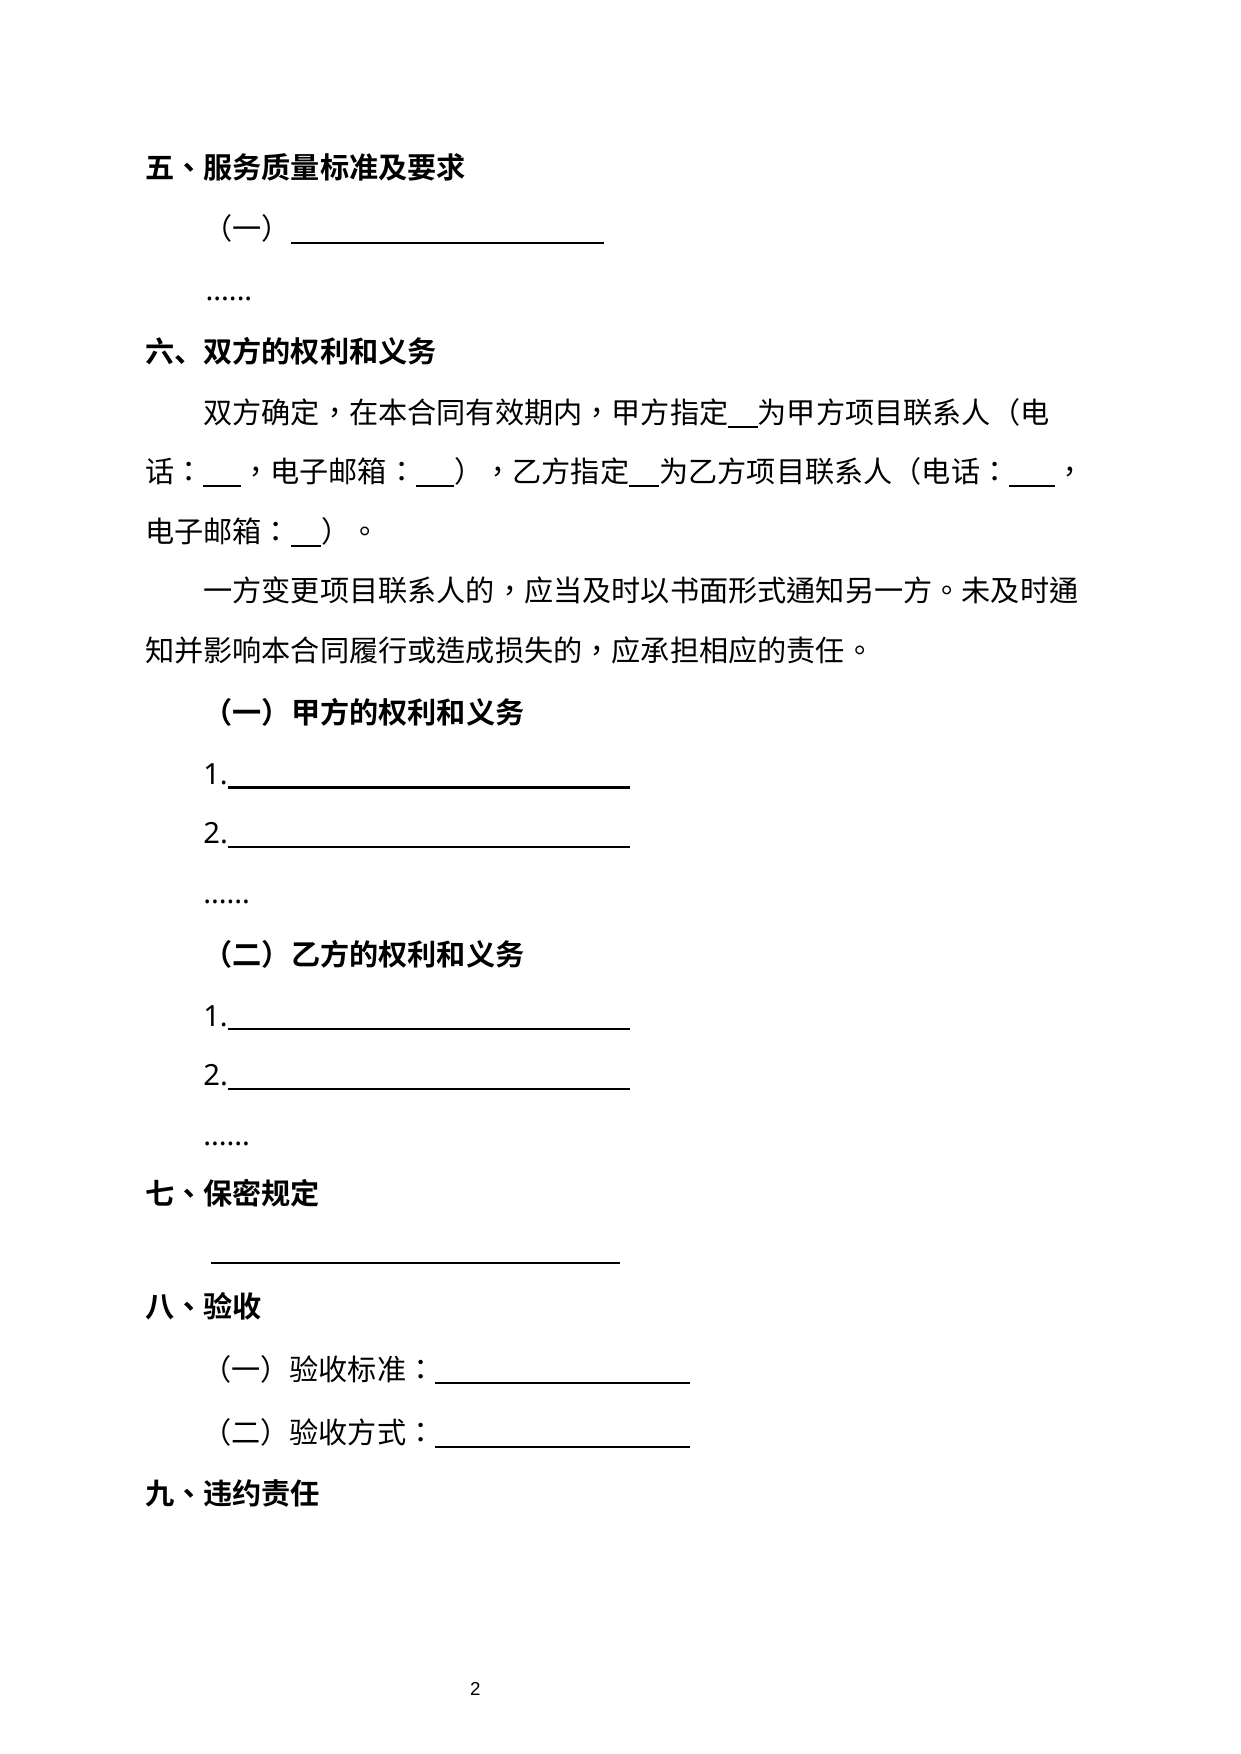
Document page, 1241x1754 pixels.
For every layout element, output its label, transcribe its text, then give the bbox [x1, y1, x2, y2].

text （一）甲方的权利和义务 [145, 689, 1096, 732]
text 1. [145, 753, 1096, 793]
text 1. [145, 995, 1096, 1034]
text 六、双方的权利和义务 [145, 328, 1096, 371]
text 七、保密规定 [145, 1173, 1096, 1213]
text ...... [145, 1114, 1096, 1153]
text （二）验收方式： [145, 1409, 1096, 1452]
text （一）验收标准： [145, 1346, 1096, 1388]
text 2. [145, 1054, 1096, 1094]
text 八、验收 [145, 1287, 1096, 1326]
text 2. [145, 812, 1096, 852]
text 双方确定，在本合同有效期内，甲方指定 为甲方项目联系人（电话： ，电子邮箱： ），乙方指定 为乙方项目联系人（电话： ，电子邮箱： ）。 [145, 392, 1096, 551]
text 五、服务质量标准及要求 [407, 145, 1096, 187]
text 五、服务质量标准及要求 [145, 145, 320, 187]
text ...... [145, 872, 1096, 912]
text ...... [145, 269, 1096, 309]
text 一方变更项目联系人的，应当及时以书面形式通知另一方。未及时通知并影响本合同履行或造成损失的，应承担相应的责任。 [145, 571, 1096, 670]
text 九、违约责任 [145, 1473, 1096, 1513]
text （二）乙方的权利和义务 [145, 931, 1096, 974]
text （一） [145, 208, 1096, 248]
